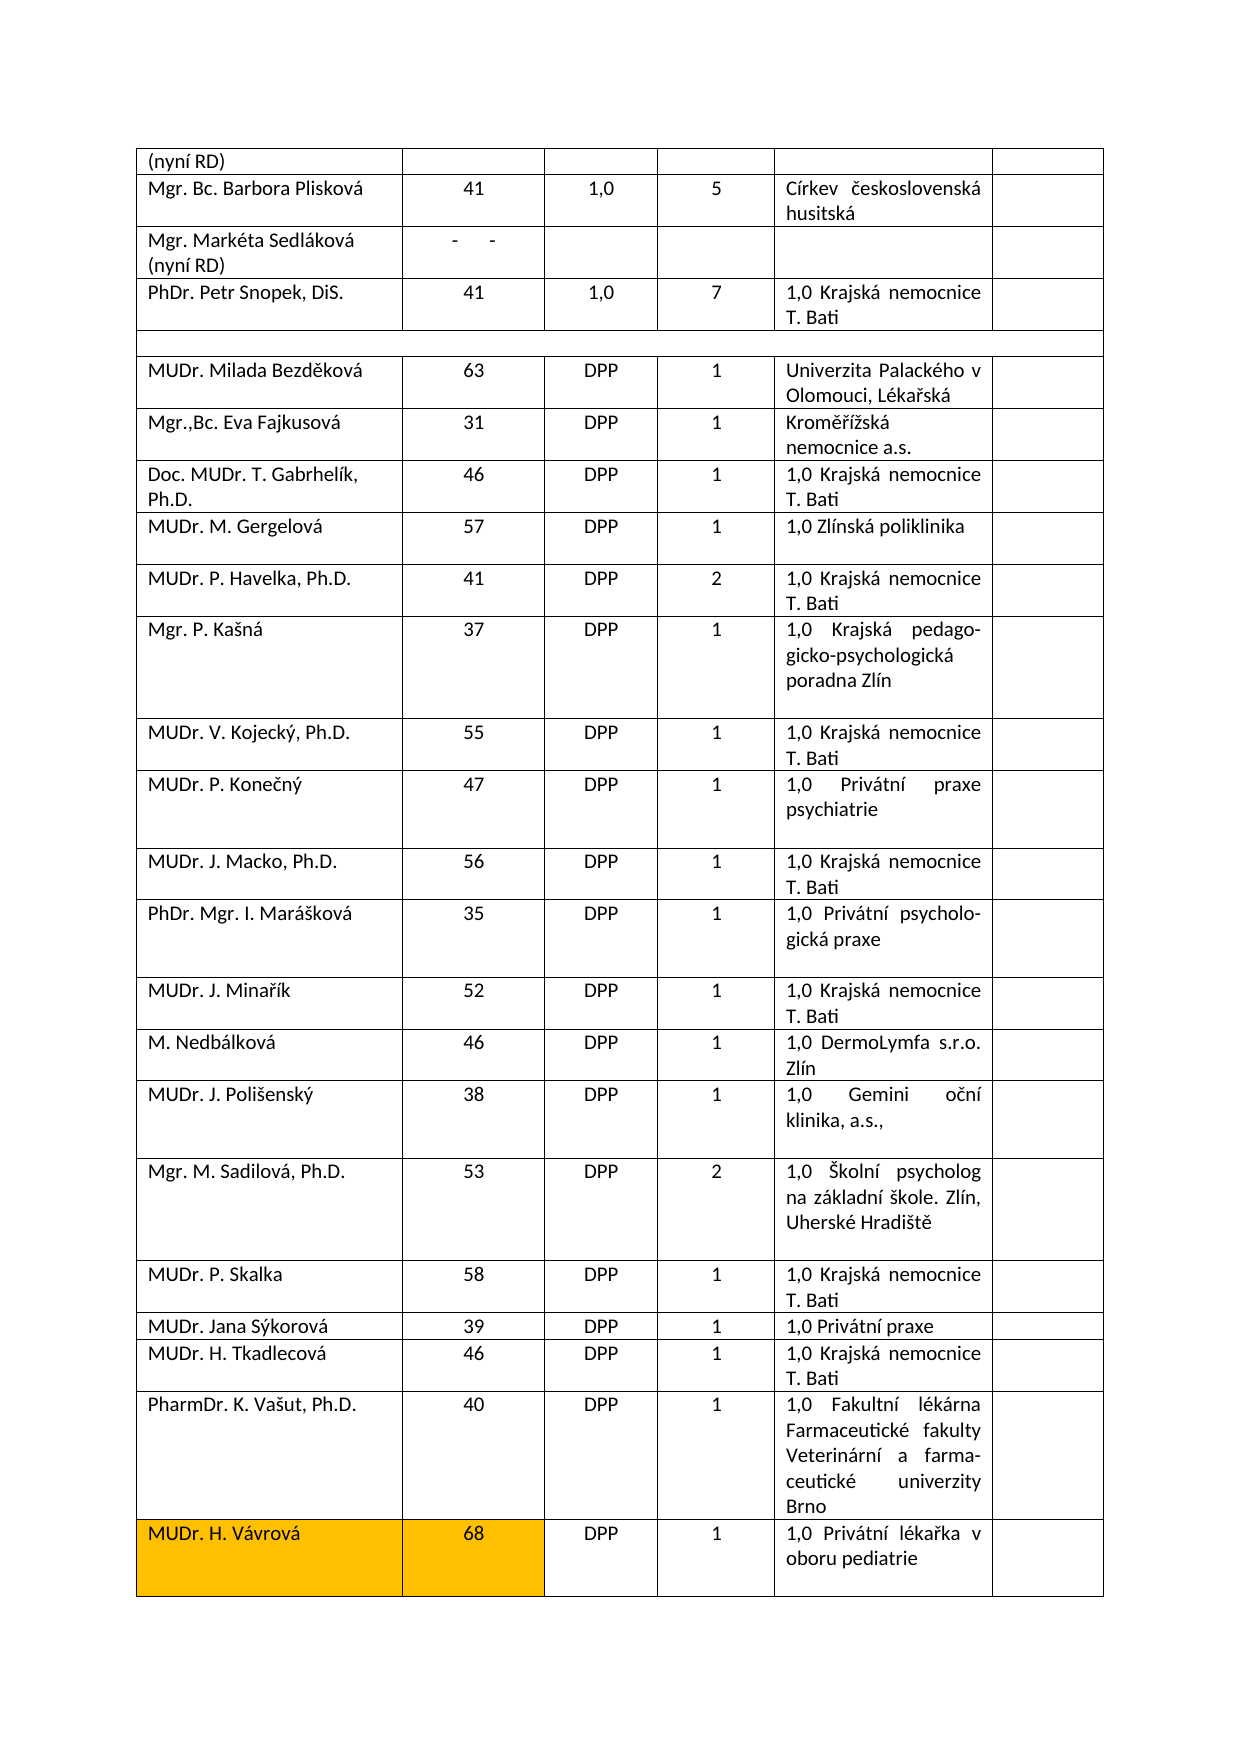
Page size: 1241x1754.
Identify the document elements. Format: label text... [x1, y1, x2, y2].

table_cell 1,0 Krajská nemocnice T. Bati [775, 849, 992, 899]
table_cell [993, 1030, 1103, 1080]
table_cell 57 [403, 513, 544, 564]
table_cell [993, 1313, 1103, 1339]
table_cell 7 [658, 279, 774, 330]
table_cell 40 [403, 1392, 544, 1519]
table_cell 38 [403, 1081, 544, 1158]
table_cell 41 [403, 175, 544, 226]
table_cell 52 [403, 978, 544, 1028]
table_cell [993, 1392, 1103, 1519]
table_cell 1,0 Krajská nemocnice T. Bati [775, 1340, 992, 1391]
table_cell M. Nedbálková [137, 1030, 402, 1080]
table_cell [775, 149, 992, 174]
table_cell 55 [403, 719, 544, 770]
table_cell DPP [545, 513, 657, 564]
table_cell DPP [545, 1159, 657, 1260]
table_cell 1 [658, 1340, 774, 1391]
table_cell DPP [545, 978, 657, 1028]
table_cell [993, 978, 1103, 1028]
table_cell 46 [403, 461, 544, 512]
table_cell PhDr. Mgr. I. Marášková [137, 900, 402, 977]
table_cell 1,0 [545, 175, 657, 226]
table_cell 1,0 Krajská nemocnice T. Bati [775, 719, 992, 770]
table_cell MUDr. Milada Bezděková [137, 357, 402, 408]
table_cell [993, 279, 1103, 330]
table_cell Doc. MUDr. T. Gabrhelík, Ph.D. [137, 461, 402, 512]
table_cell 58 [403, 1261, 544, 1312]
table_cell DPP [545, 1030, 657, 1080]
table_cell MUDr. H. Vávrová [137, 1520, 402, 1596]
table_cell [545, 227, 657, 278]
table_cell [993, 1520, 1103, 1596]
table_cell 1,0 Fakultní lékárna Farmaceutické fakulty Veterinární a farma-ceutické univerzity Brno [775, 1392, 992, 1519]
table_cell - [403, 227, 544, 278]
table_cell 1 [658, 849, 774, 899]
table_cell MUDr. H. Tkadlecová [137, 1340, 402, 1391]
table_cell PhDr. Petr Snopek, DiS. [137, 279, 402, 330]
table_cell 39 [403, 1313, 544, 1339]
table_cell 41 [403, 279, 544, 330]
table_cell MUDr. P. Skalka [137, 1261, 402, 1312]
table_cell 1 [658, 513, 774, 564]
table_cell [993, 1159, 1103, 1260]
table_cell [993, 771, 1103, 847]
table_cell 46 [403, 1340, 544, 1391]
table_cell MUDr. Jana Sýkorová [137, 1313, 402, 1339]
table_cell 1,0 Privátní praxe [775, 1313, 992, 1339]
table_cell 1 [658, 409, 774, 460]
table_cell PharmDr. K. Vašut, Ph.D. [137, 1392, 402, 1519]
table_cell [775, 227, 992, 278]
table_cell 1,0 Zlínská poliklinika [775, 513, 992, 564]
table_cell [993, 900, 1103, 977]
table_cell DPP [545, 1261, 657, 1312]
table_cell [993, 1081, 1103, 1158]
table_cell 1 [658, 461, 774, 512]
table_cell 1 [658, 1030, 774, 1080]
table_cell Mgr. P. Kašná [137, 617, 402, 718]
table_cell 1,0 Krajská nemocnice T. Bati [775, 565, 992, 616]
table_cell [993, 849, 1103, 899]
table_cell DPP [545, 771, 657, 847]
table_cell 1,0 Krajská pedago-gicko-psychologická poradna Zlín [775, 617, 992, 718]
table_cell 1,0 [545, 279, 657, 330]
table_cell 1 [658, 617, 774, 718]
table_cell 1,0 Gemini oční klinika, a.s., [775, 1081, 992, 1158]
table_cell Univerzita Palackého v Olomouci, Lékařská [775, 357, 992, 408]
table_cell DPP [545, 565, 657, 616]
table_cell DPP [545, 849, 657, 899]
table_cell [137, 331, 1103, 356]
table_cell DPP [545, 409, 657, 460]
table_cell 2 [658, 565, 774, 616]
table_cell 1 [658, 1261, 774, 1312]
table_cell MUDr. P. Havelka, Ph.D. [137, 565, 402, 616]
table_cell 1,0 Privátní psycholo-gická praxe [775, 900, 992, 977]
table_cell 1 [658, 719, 774, 770]
table_cell 47 [403, 771, 544, 847]
table_cell DPP [545, 900, 657, 977]
table_cell DPP [545, 357, 657, 408]
table_cell 1,0 Privátní lékařka v oboru pediatrie [775, 1520, 992, 1596]
table_cell 35 [403, 900, 544, 977]
table_cell [993, 719, 1103, 770]
table_cell DPP [545, 1340, 657, 1391]
table_cell Církev československá husitská [775, 175, 992, 226]
table_cell Kroměřížská nemocnice a.s. [775, 409, 992, 460]
table_cell DPP [545, 1313, 657, 1339]
table_cell DPP [545, 461, 657, 512]
table_cell [993, 1340, 1103, 1391]
table_cell 63 [403, 357, 544, 408]
table_cell 1 [658, 771, 774, 847]
table_cell 68 [403, 1520, 544, 1596]
table_cell [993, 565, 1103, 616]
table_cell 46 [403, 1030, 544, 1080]
table_cell [993, 175, 1103, 226]
table_cell MUDr. J. Polišenský [137, 1081, 402, 1158]
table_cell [137, 149, 402, 174]
table_cell Mgr.,Bc. Eva Fajkusová [137, 409, 402, 460]
table_cell 1 [658, 1520, 774, 1596]
table_cell MUDr. P. Konečný [137, 771, 402, 847]
table_cell 56 [403, 849, 544, 899]
table_cell [993, 227, 1103, 278]
table_cell [993, 409, 1103, 460]
table_cell 1,0 Krajská nemocnice T. Bati [775, 279, 992, 330]
table_cell MUDr. J. Minařík [137, 978, 402, 1028]
table_cell 1 [658, 1313, 774, 1339]
table_cell [993, 513, 1103, 564]
table_cell 1 [658, 978, 774, 1028]
table_cell 53 [403, 1159, 544, 1260]
table_cell DPP [545, 719, 657, 770]
table_cell [658, 227, 774, 278]
table_cell 1 [658, 357, 774, 408]
table_cell 41 [403, 565, 544, 616]
table_cell 2 [658, 1159, 774, 1260]
table_cell 1,0 Krajská nemocnice T. Bati [775, 978, 992, 1028]
table_cell [993, 357, 1103, 408]
table_cell MUDr. V. Kojecký, Ph.D. [137, 719, 402, 770]
table_cell Mgr. Bc. Barbora Plisková [137, 175, 402, 226]
table_cell 31 [403, 409, 544, 460]
table_cell 1,0 DermoLymfa s.r.o. Zlín [775, 1030, 992, 1080]
table_cell 1,0 Krajská nemocnice T. Bati [775, 1261, 992, 1312]
table_cell 1 [658, 1392, 774, 1519]
table_cell MUDr. J. Macko, Ph.D. [137, 849, 402, 899]
table_cell 5 [658, 175, 774, 226]
table_cell 1 [658, 900, 774, 977]
table_cell DPP [545, 1081, 657, 1158]
table_cell [993, 617, 1103, 718]
table_cell DPP [545, 617, 657, 718]
table_cell [993, 461, 1103, 512]
table_cell DPP [545, 1520, 657, 1596]
table_cell 1 [658, 1081, 774, 1158]
table_cell - [403, 149, 544, 174]
table_cell 1,0 Školní psycholog na základní škole. Zlín, Uherské Hradiště [775, 1159, 992, 1260]
table_cell MUDr. M. Gergelová [137, 513, 402, 564]
table_cell 37 [403, 617, 544, 718]
table_cell [658, 149, 774, 174]
table_cell 1,0 Privátní praxe psychiatrie [775, 771, 992, 847]
table_cell Mgr. M. Sadilová, Ph.D. [137, 1159, 402, 1260]
table_cell [993, 1261, 1103, 1312]
table_cell [545, 149, 657, 174]
table_cell DPP [545, 1392, 657, 1519]
table_cell 1,0 Krajská nemocnice T. Bati [775, 461, 992, 512]
table_cell [993, 149, 1103, 174]
table_cell Mgr. Markéta Sedláková (nyní RD) [137, 227, 402, 278]
